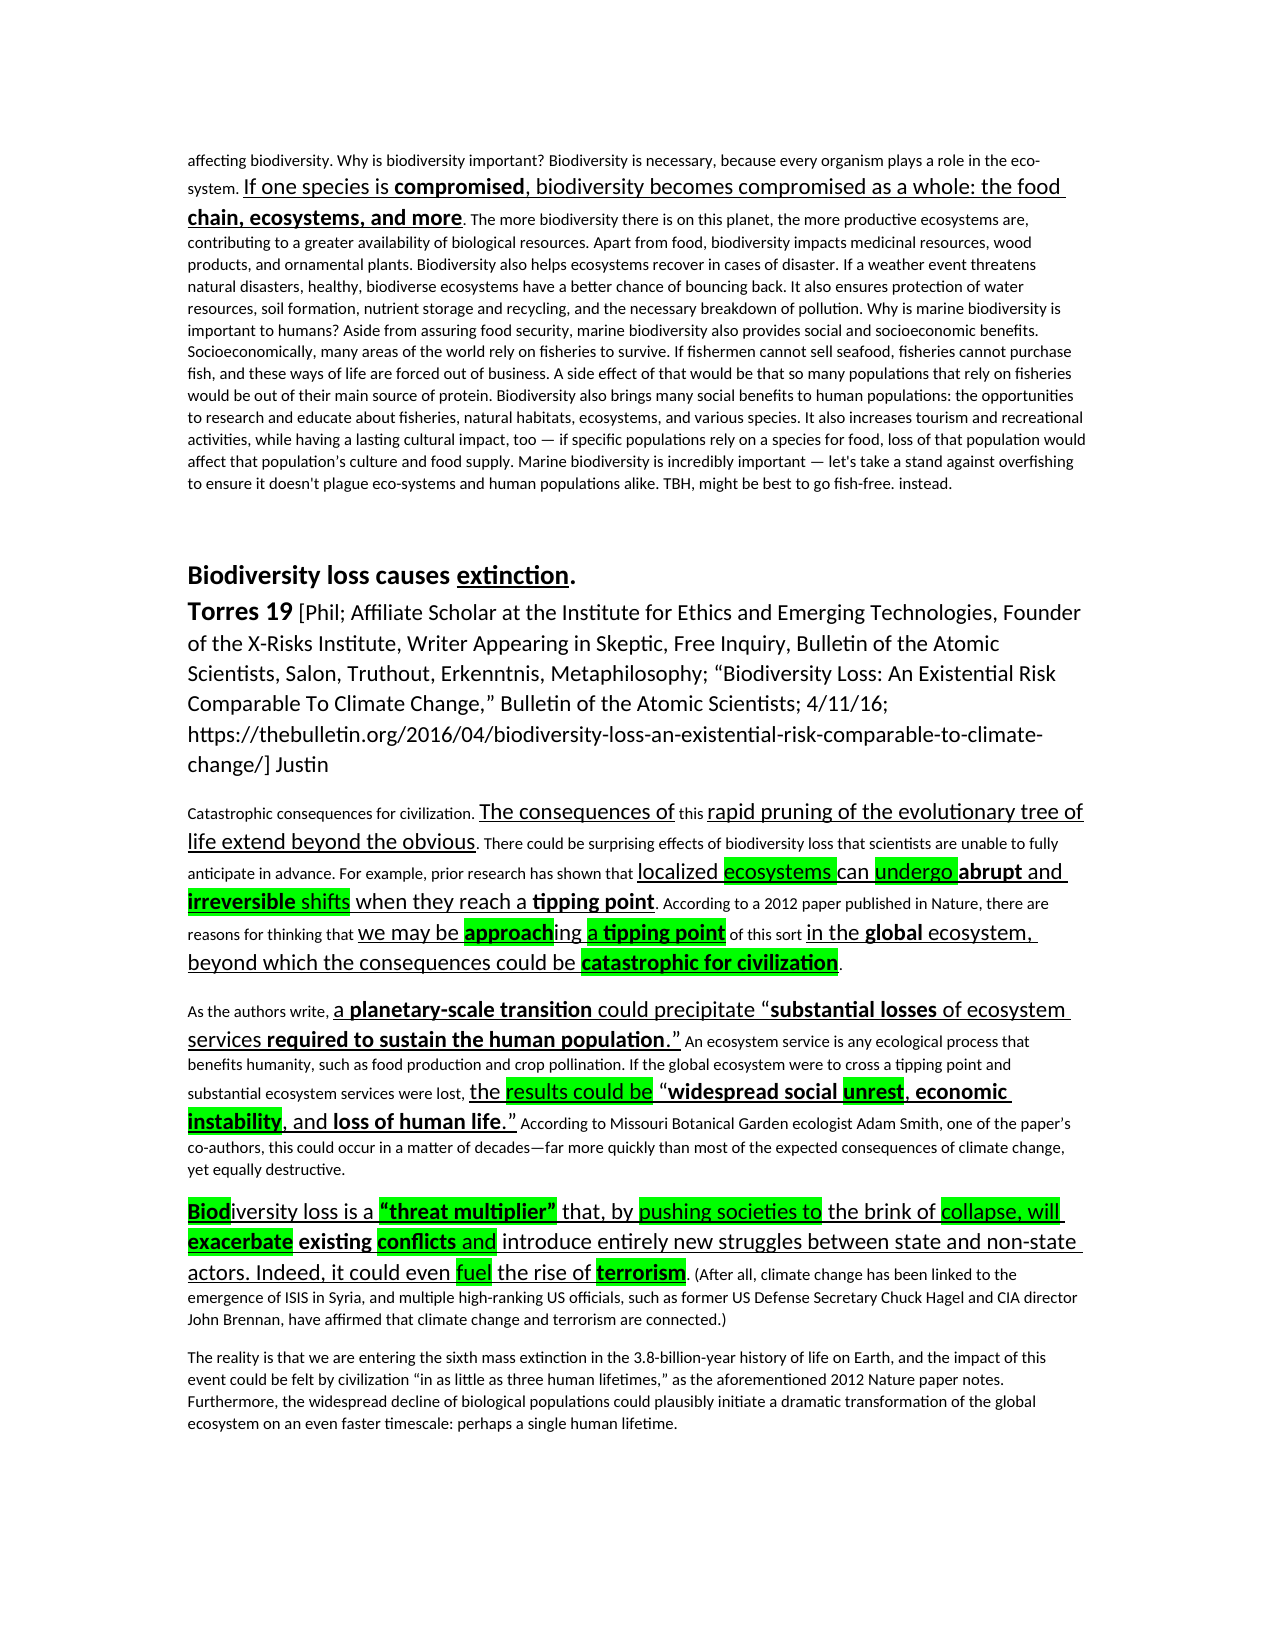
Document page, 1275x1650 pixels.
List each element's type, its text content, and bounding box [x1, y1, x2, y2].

text Catastrophic consequences for civilization. The consequences of this rapid pruning of the evolutionary tree of life extend beyond the obvious. There could be surprising effects of biodiversity loss that scientists are unable to fully anticipate in advance. For example, prior research has shown that localized ecosystems can undergo abrupt and irreversible shifts when they reach a tipping point. According to a 2012 paper published in Nature, there are reasons for thinking that we may be approaching a tipping point of this sort in the global ecosystem, beyond which the consequences could be catastrophic for civilization. [187, 797, 1087, 976]
text The reality is that we are entering the sixth mass extinction in the 3.8-billion-year history of life on Earth, and the impact of this event could be felt by civilization “in as little as three human lifetimes,” as the aforementioned 2012 Nature paper notes. Furthermore, the widespread decline of biological populations could plausibly initiate a dramatic transformation of the global ecosystem on an even faster timescale: perhaps a single human lifetime. [187, 1348, 1087, 1434]
subtitle Biodiversity loss causes extinction. [187, 558, 1087, 591]
text Biodiversity loss is a “threat multiplier” that, by pushing societies to the brink of collapse, will exacerbate existing conflicts and introduce entirely new struggles between state and non-state actors. Indeed, it could even fuel the rise of terrorism. (After all, climate change has been linked to the emergence of ISIS in Syria, and multiple high-ranking US officials, such as former US Defense Secretary Chuck Hagel and CIA director John Brennan, have affirmed that climate change and terrorism are connected.) [187, 1197, 1087, 1329]
text Torres 19 [Phil; Affiliate Scholar at the Institute for Ethics and Emerging Technologies, Founder of the X-Risks Institute, Writer Appearing in Skeptic, Free Inquiry, Bulletin of the Atomic Scientists, Salon, Truthout, Erkenntnis, Metaphilosophy; “Biodiversity Loss: An Existential Risk Comparable To Climate Change,” Bulletin of the Atomic Scientists; 4/11/16; https://thebulletin.org/2016/04/biodiversity-loss-an-existential-risk-comparable-to-climate-change/] Justin [187, 594, 1087, 778]
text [187, 150, 1087, 493]
text As the authors write, a planetary-scale transition could precipitate “substantial losses of ecosystem services required to sustain the human population.” An ecosystem service is any ecological process that benefits humanity, such as food production and crop pollination. If the global ecosystem were to cross a tipping point and substantial ecosystem services were lost, the results could be “widespread social unrest, economic instability, and loss of human life.” According to Missouri Botanical Garden ecologist Adam Smith, one of the paper’s co-authors, this could occur in a matter of decades—far more quickly than most of the expected consequences of climate change, yet equally destructive. [187, 995, 1087, 1179]
